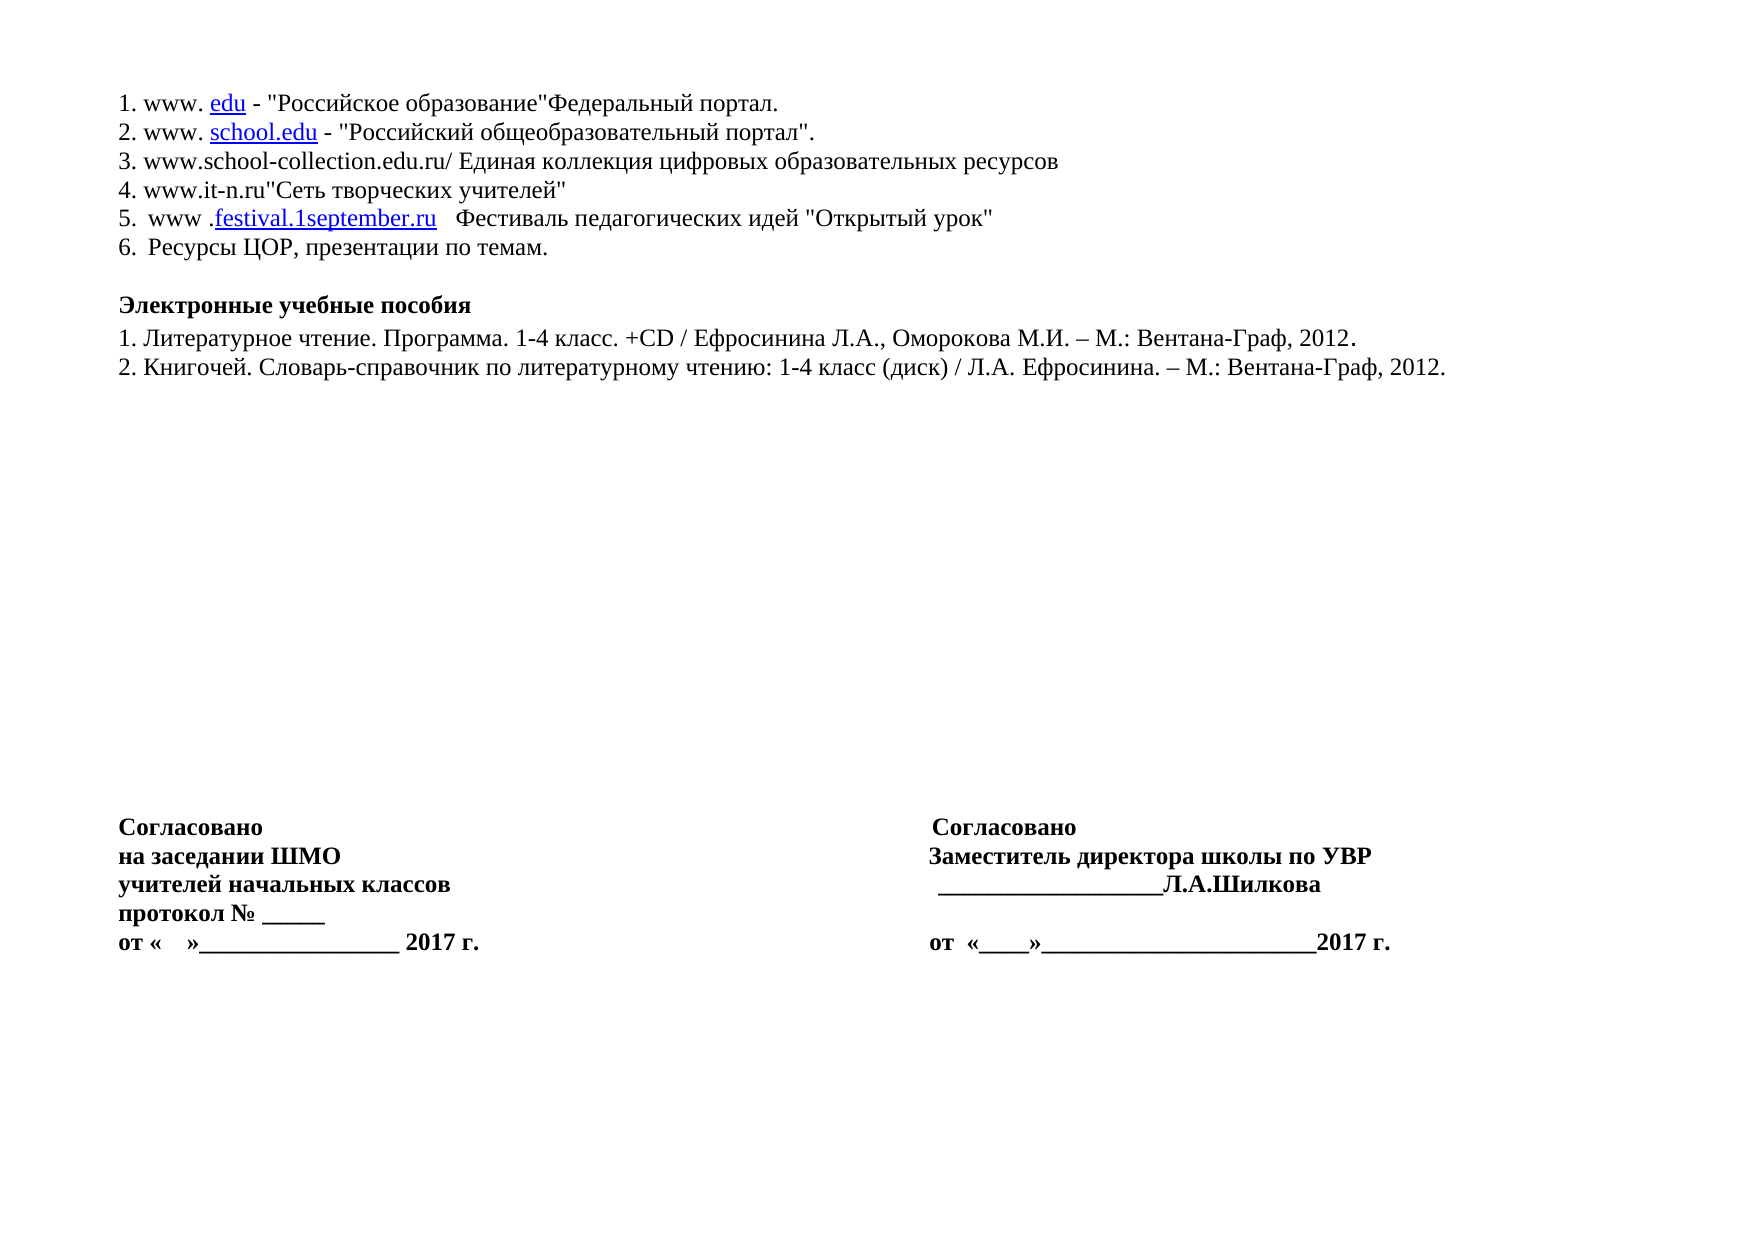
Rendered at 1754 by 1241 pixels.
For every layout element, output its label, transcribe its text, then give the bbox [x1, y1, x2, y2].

text на заседании ШМО Заместитель директора школы по УВР учителей начальных классов __________________Л.А.Шилкова протокол № _____ от « »________________ 2017 г. от «____»______________________2017 г. [118, 841, 1636, 956]
text 4. www.it-n.ru"Сеть творческих учителей" [118, 175, 1636, 203]
list www .festival.1september.ru Фестиваль педагогических идей "Открытый урок" [118, 203, 1636, 232]
text 2. www. school.edu - "Российский общеобразовательный портал". [118, 117, 1636, 146]
text 3. www.school-collection.edu.ru/ Единая коллекция цифровых образовательных ресурсов [118, 146, 1636, 175]
text Электронные учебные пособия [118, 290, 1636, 318]
text 2. Книгочей. Словарь-справочник по литературному чтению: 1-4 класс (диск) / Л.А. Ефросинина. – М.: Вентана-Граф, 2012. [118, 352, 1636, 381]
text Согласовано Согласовано [118, 812, 1636, 841]
text 1. Литературное чтение. Программа. 1-4 класс. +CD / Ефросинина Л.А., Оморокова М.И. – М.: Вентана-Граф, 2012. [118, 318, 1636, 352]
text 1. www. edu - "Российское образование"Федеральный портал. [118, 88, 1620, 117]
list Ресурсы ЦОР, презентации по темам. [118, 232, 1636, 261]
